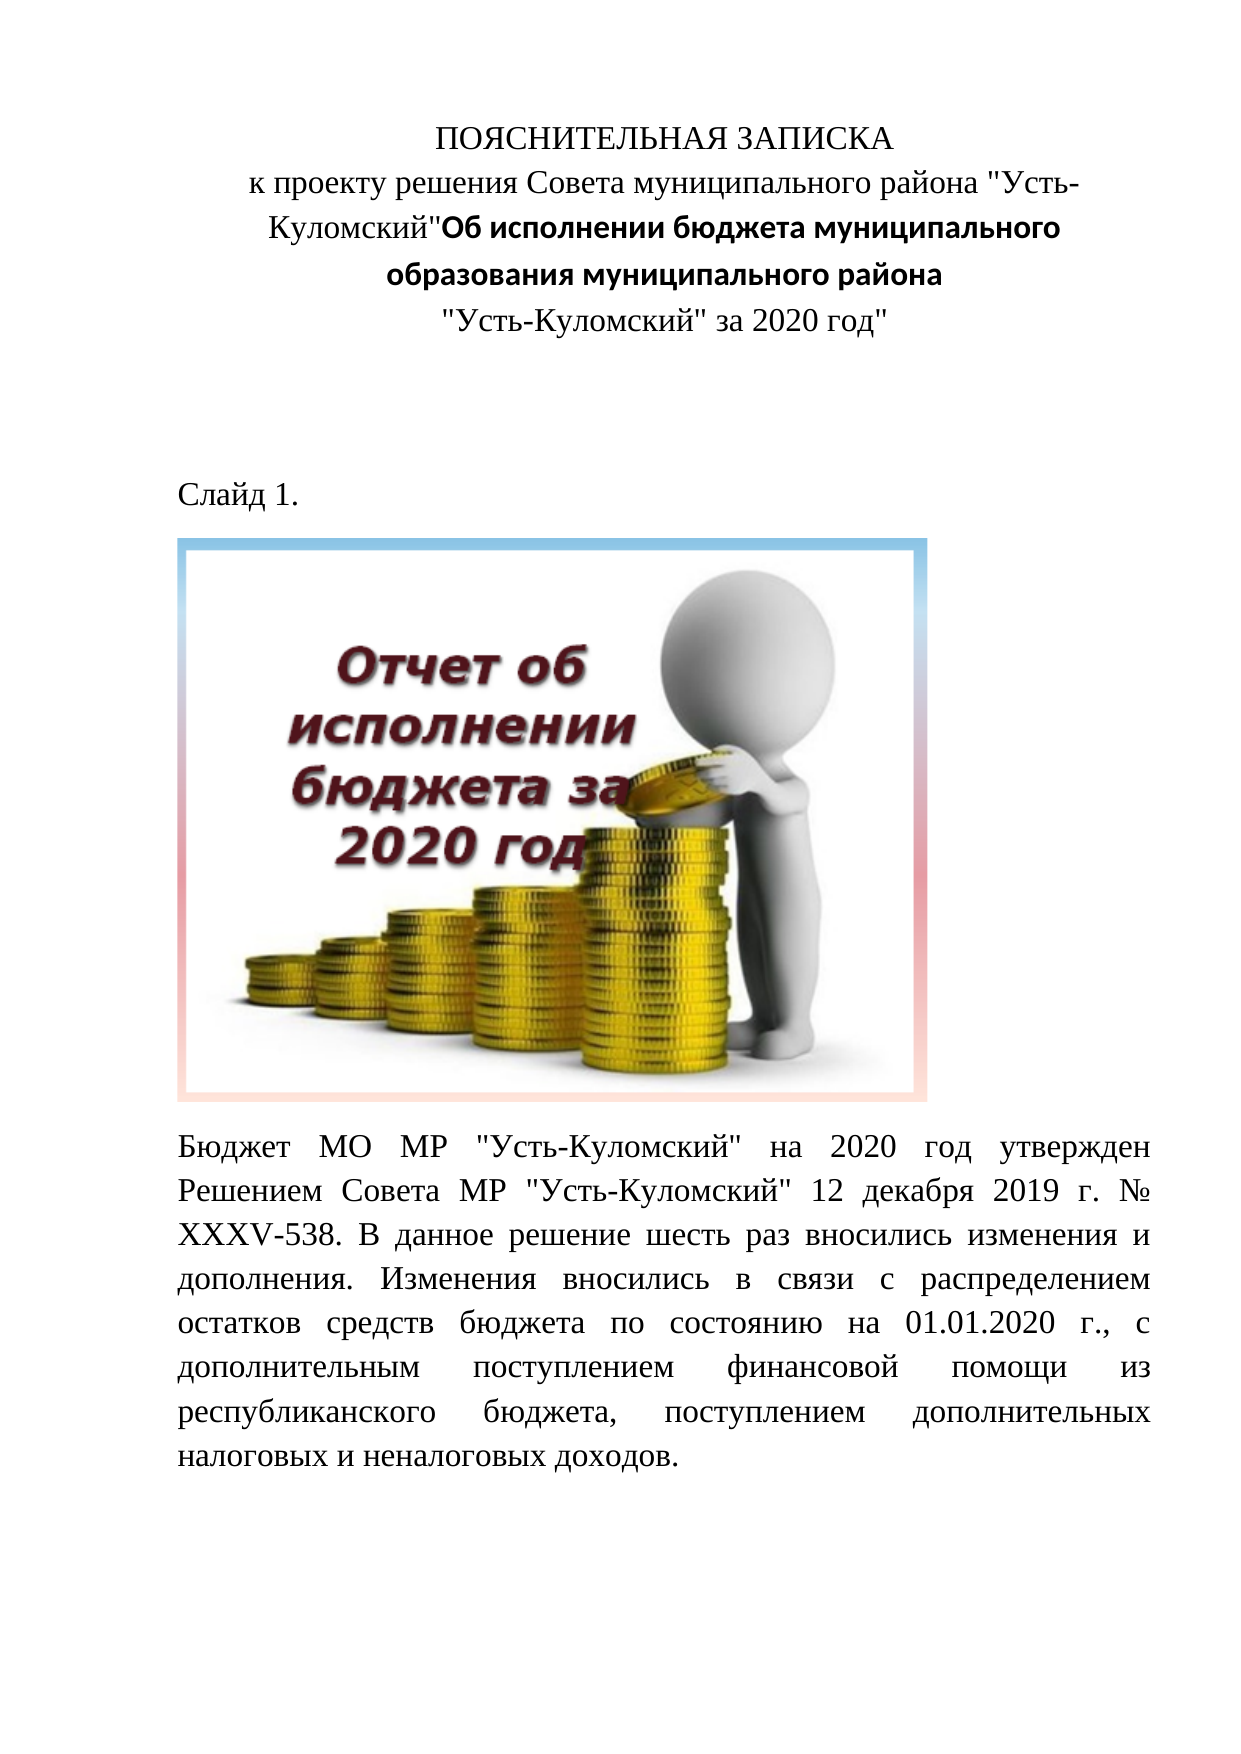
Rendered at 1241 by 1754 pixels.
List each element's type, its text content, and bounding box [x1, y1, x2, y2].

text Бюджет МО МР "Усть-Куломский" на 2020 год утвержден Решением Совета МР "Усть-Куломский" 12 декабря 2019 г. № XXXV-538. В данное решение шесть раз вносились изменения и дополнения. Изменения вносились в связи с распределением остатков средств бюджета по состоянию на 01.01.2020 г., с дополнительным поступлением финансовой помощи из республиканского бюджета, поступлением дополнительных налоговых и неналоговых доходов. [177, 1126, 1152, 1473]
text к проекту решения Совета муниципального района "Усть-Куломский"Об исполнении бюджета муниципального образования муниципального района [177, 162, 1152, 294]
text Слайд 1. [177, 474, 1152, 512]
title "Усть-Куломский" за 2020 год" [177, 300, 1152, 338]
picture [177, 538, 928, 1102]
text ПОЯСНИТЕЛЬНАЯ ЗАПИСКА [177, 118, 1152, 156]
